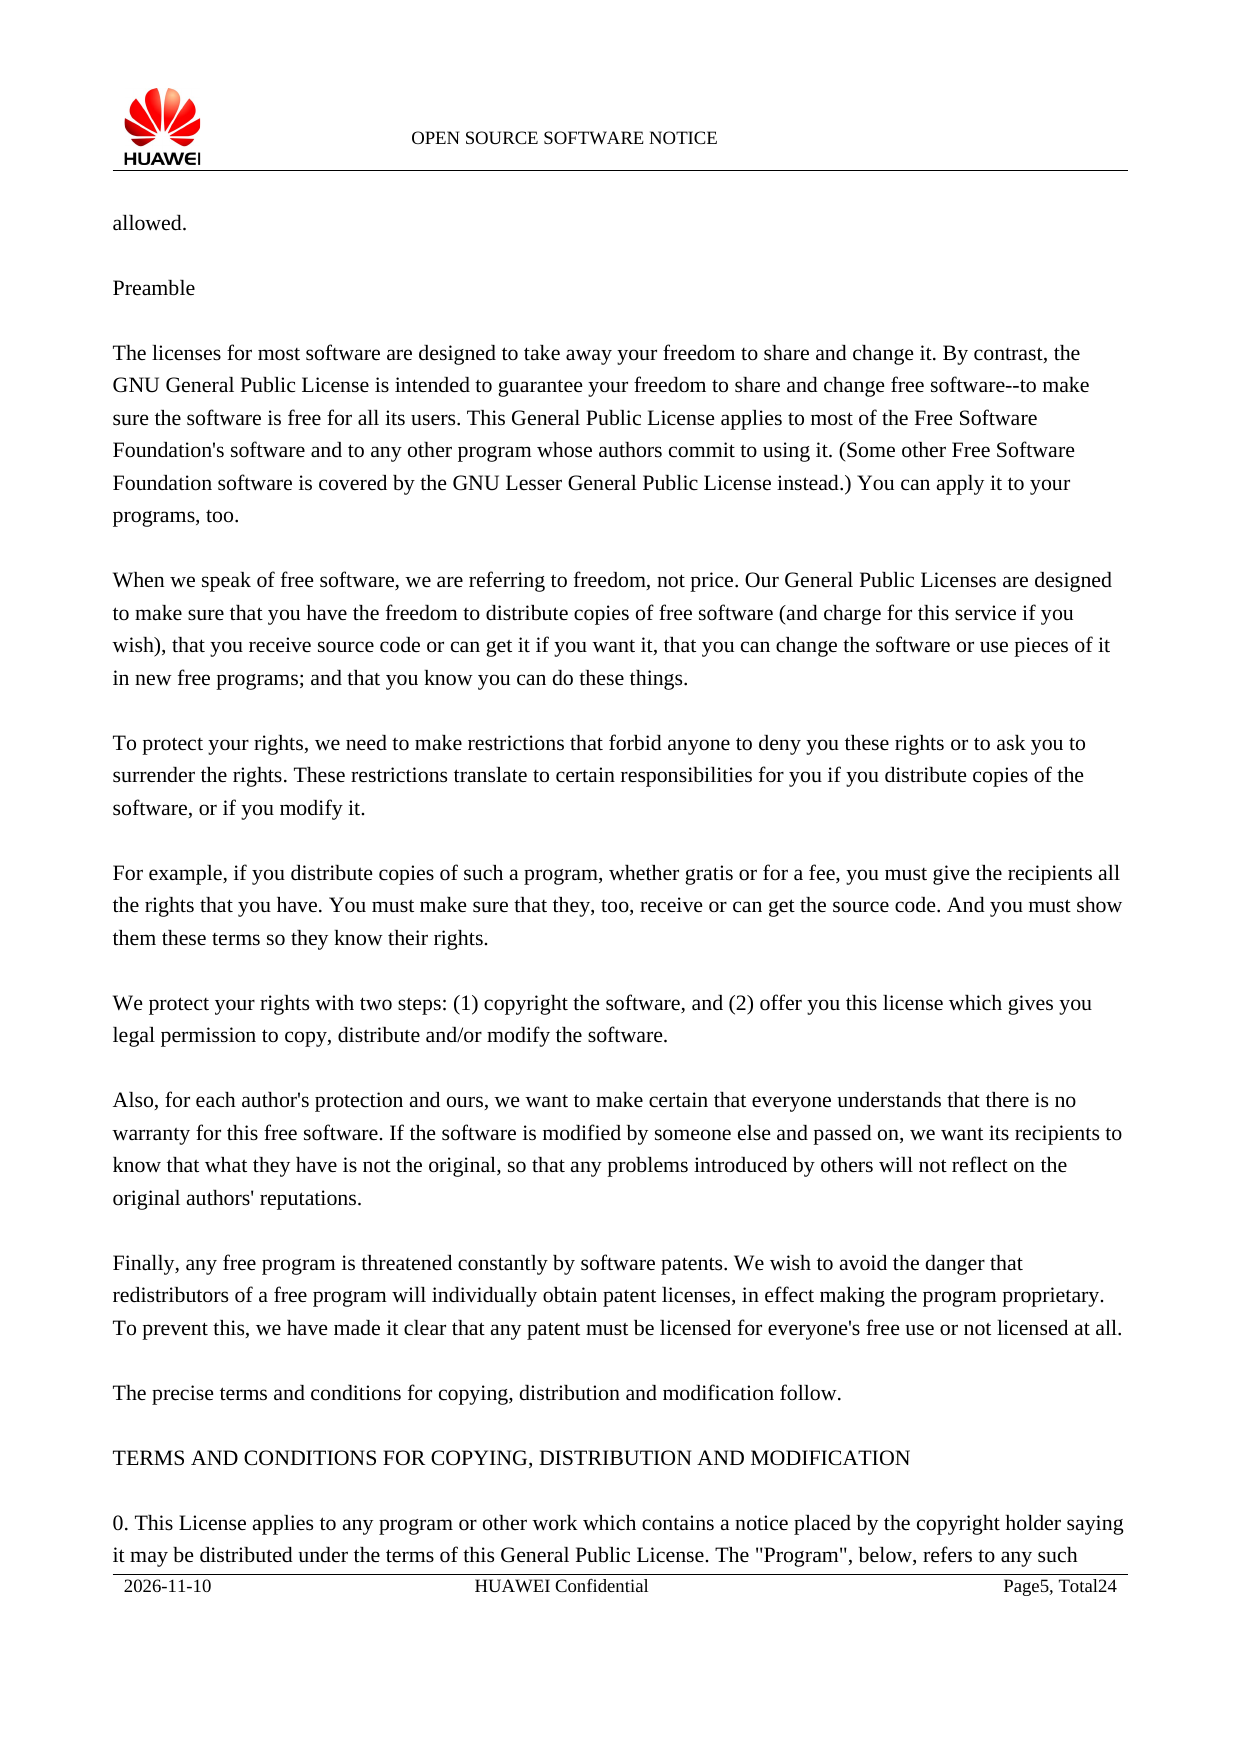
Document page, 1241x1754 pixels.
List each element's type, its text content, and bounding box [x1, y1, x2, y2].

picture [124, 88, 201, 165]
